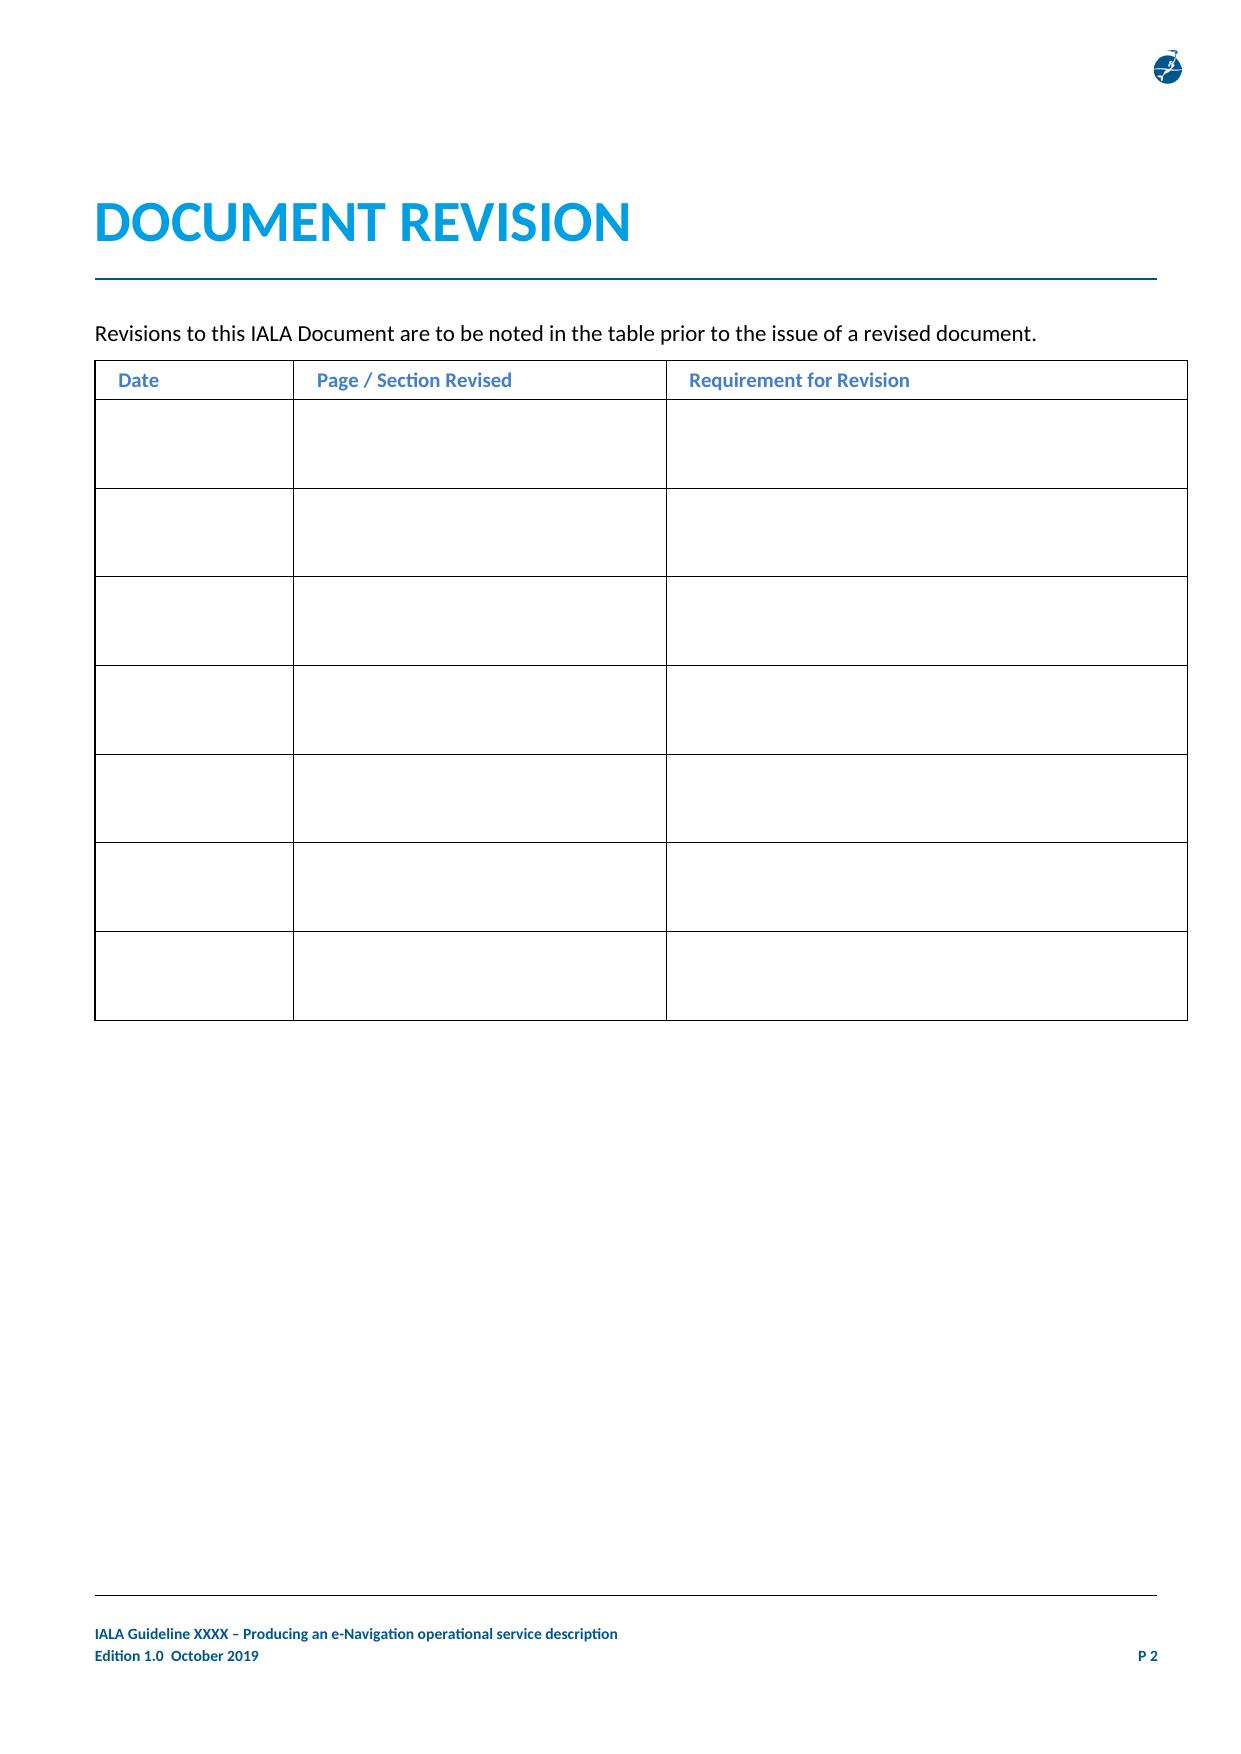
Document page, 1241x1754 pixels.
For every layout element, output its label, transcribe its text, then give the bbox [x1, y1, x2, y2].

table_cell [667, 843, 1187, 931]
table_cell [294, 400, 666, 488]
table_cell [294, 755, 666, 842]
table_cell [667, 489, 1187, 576]
picture [1122, 0, 1241, 119]
table_cell [96, 489, 293, 576]
table_header Date [96, 361, 293, 399]
table_cell [96, 400, 293, 488]
table_cell [294, 843, 666, 931]
table_cell [294, 932, 666, 1019]
table_cell [667, 755, 1187, 842]
table_header Page / Section Revised [294, 361, 666, 399]
table_cell [294, 577, 666, 665]
table_cell [96, 577, 293, 665]
table_cell [96, 666, 293, 753]
table_cell [96, 755, 293, 842]
table_cell [294, 489, 666, 576]
table_cell [667, 932, 1187, 1019]
table_cell [667, 577, 1187, 665]
table_cell [667, 666, 1187, 753]
table_cell [667, 400, 1187, 488]
table_cell [96, 843, 293, 931]
text Revisions to this IALA Document are to be noted in the table prior to the issue of a revised document. [94, 319, 1157, 347]
table_cell [96, 932, 293, 1019]
table_cell [294, 666, 666, 753]
table_header Requirement for Revision [667, 361, 1187, 399]
